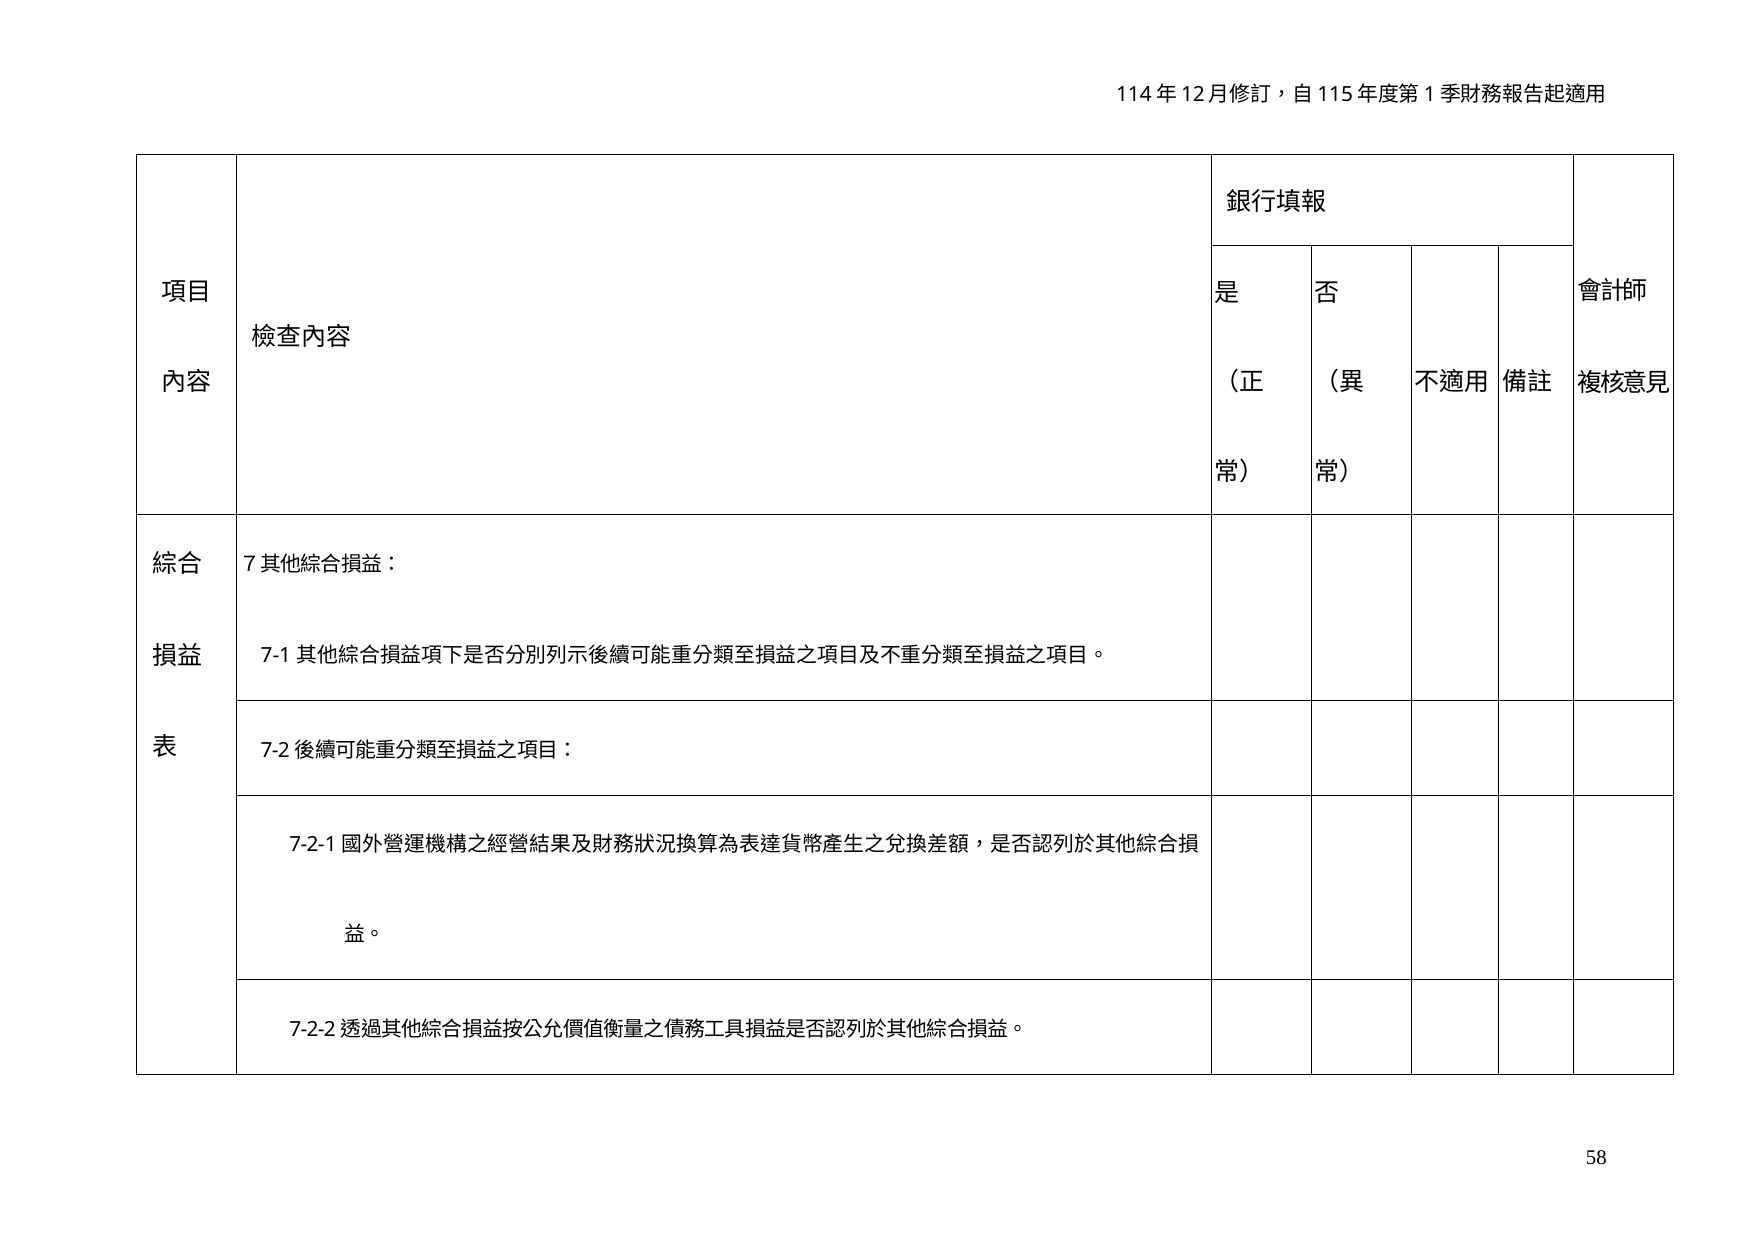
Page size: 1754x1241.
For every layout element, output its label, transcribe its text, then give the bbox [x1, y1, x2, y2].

table_cell 是 （正常） [1212, 246, 1311, 514]
table_cell [1574, 796, 1673, 979]
table_cell 7-2-1國外營運機構之經營結果及財務狀況換算為表達貨幣產生之兌換差額，是否認列於其他綜合損益。 [237, 796, 1211, 979]
table_cell 不適用 [1412, 246, 1498, 514]
table_cell 否 （異常） [1312, 246, 1411, 514]
table_cell [1412, 515, 1498, 700]
table_cell [1574, 515, 1673, 700]
table_cell ７其他綜合損益： 7-1 其他綜合損益項下是否分別列示後續可能重分類至損益之項目及不重分類至損益之項目。 [237, 515, 1211, 700]
table_header 會計師 複核意見 [1574, 155, 1673, 514]
table_cell [1412, 701, 1498, 795]
table_cell [1499, 980, 1573, 1074]
table_cell [1574, 701, 1673, 795]
table_cell [1499, 796, 1573, 979]
table_cell [1412, 796, 1498, 979]
table_cell [1412, 980, 1498, 1074]
table_cell [1312, 515, 1411, 700]
table_cell 7-2 後續可能重分類至損益之項目： [237, 701, 1211, 795]
table_cell [1212, 796, 1311, 979]
table_cell [1212, 515, 1311, 700]
table_cell [1312, 796, 1411, 979]
table_cell [1499, 701, 1573, 795]
table_header 銀行填報 [1212, 155, 1573, 244]
table_cell [1312, 980, 1411, 1074]
table_cell [1499, 515, 1573, 700]
table_cell [1212, 980, 1311, 1074]
table_cell 7-2-2 透過其他綜合損益按公允價值衡量之債務工具損益是否認列於其他綜合損益。 [237, 980, 1211, 1074]
table_cell [1212, 701, 1311, 795]
table_cell [1312, 701, 1411, 795]
table_cell [1574, 980, 1673, 1074]
table_cell 備註 [1499, 246, 1573, 514]
table_header 項目 內容 [137, 155, 236, 514]
table_cell 綜合 損益 表 [137, 515, 236, 1074]
table_header 檢查內容 [237, 155, 1211, 514]
